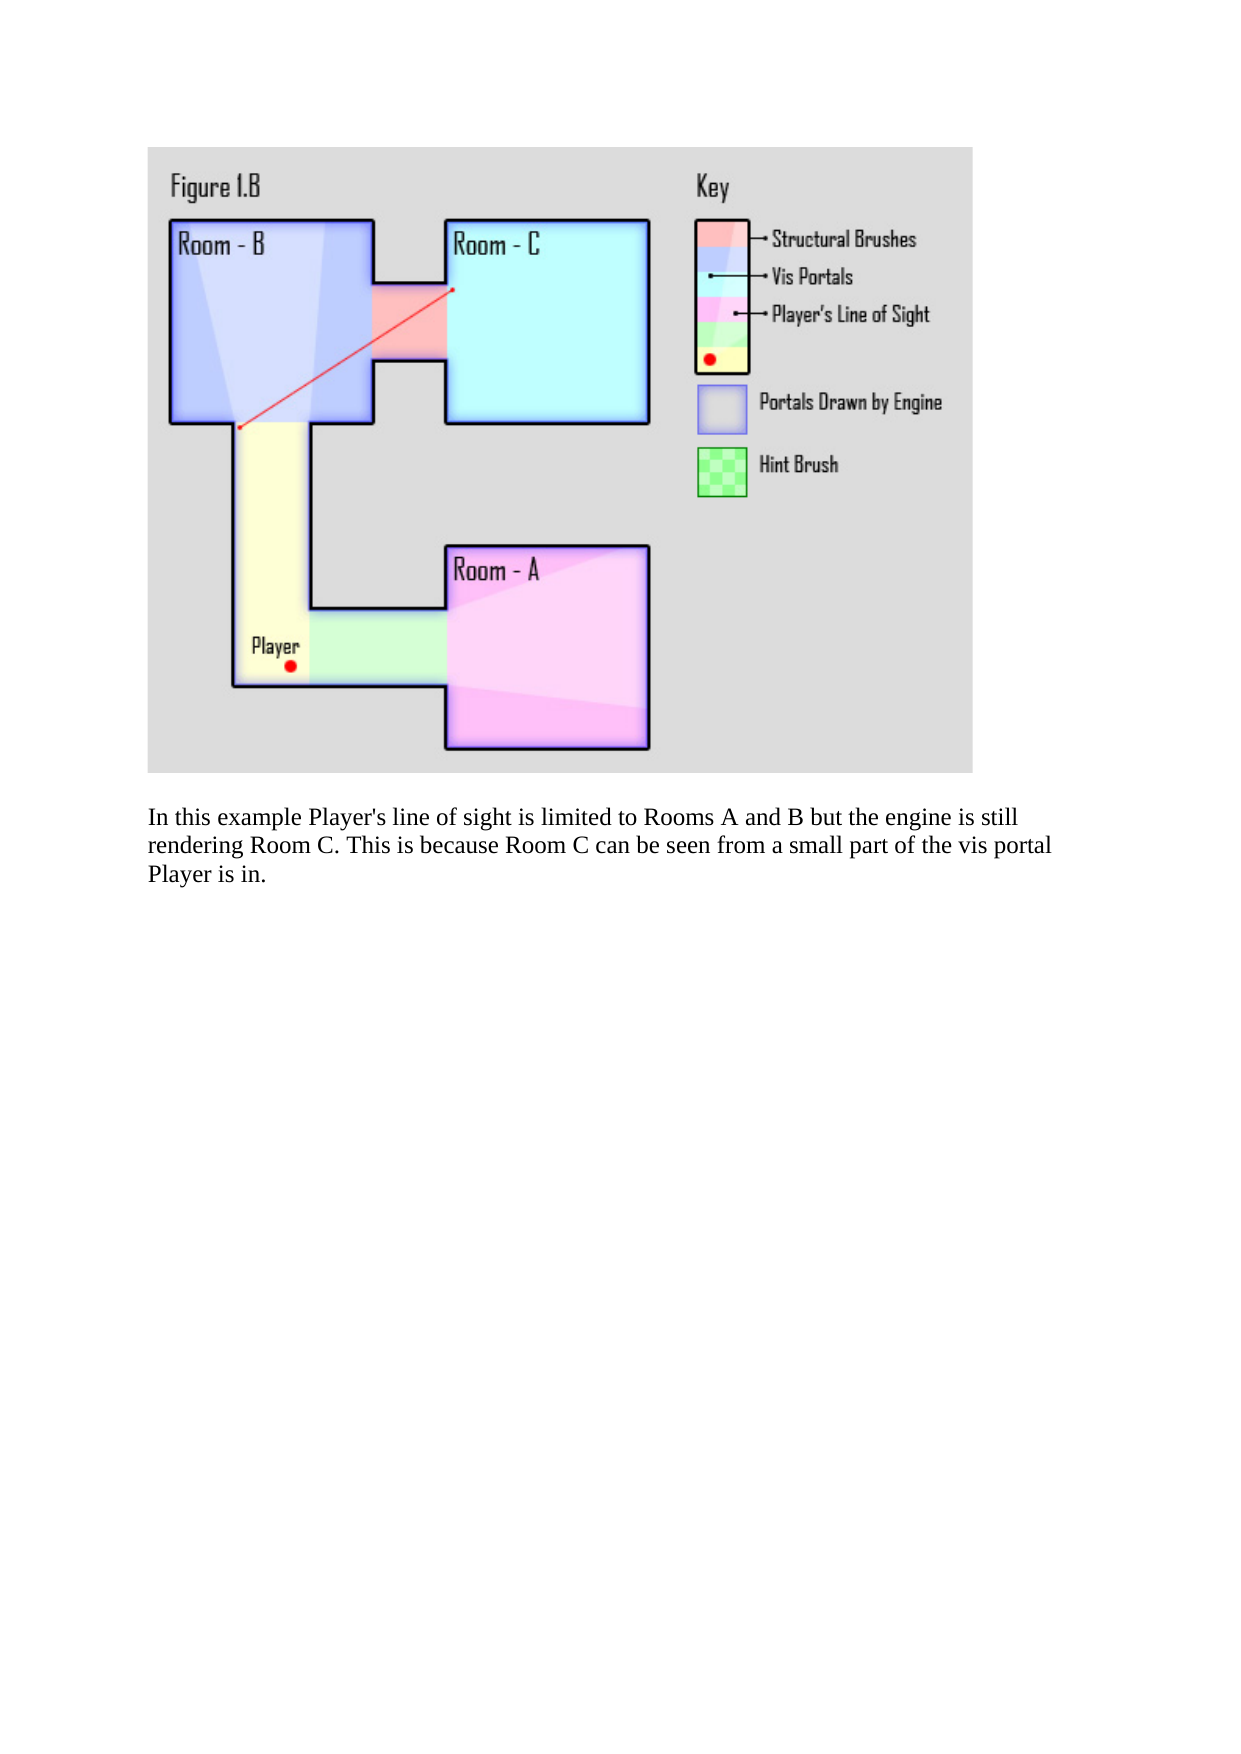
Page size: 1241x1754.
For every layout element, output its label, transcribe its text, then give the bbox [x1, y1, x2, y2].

text In this example Player's line of sight is limited to Rooms A and B but the engine is still rendering Room C. This is because Room C can be seen from a small part of the vis portal Player is in. [148, 802, 1093, 888]
picture [147, 147, 973, 773]
